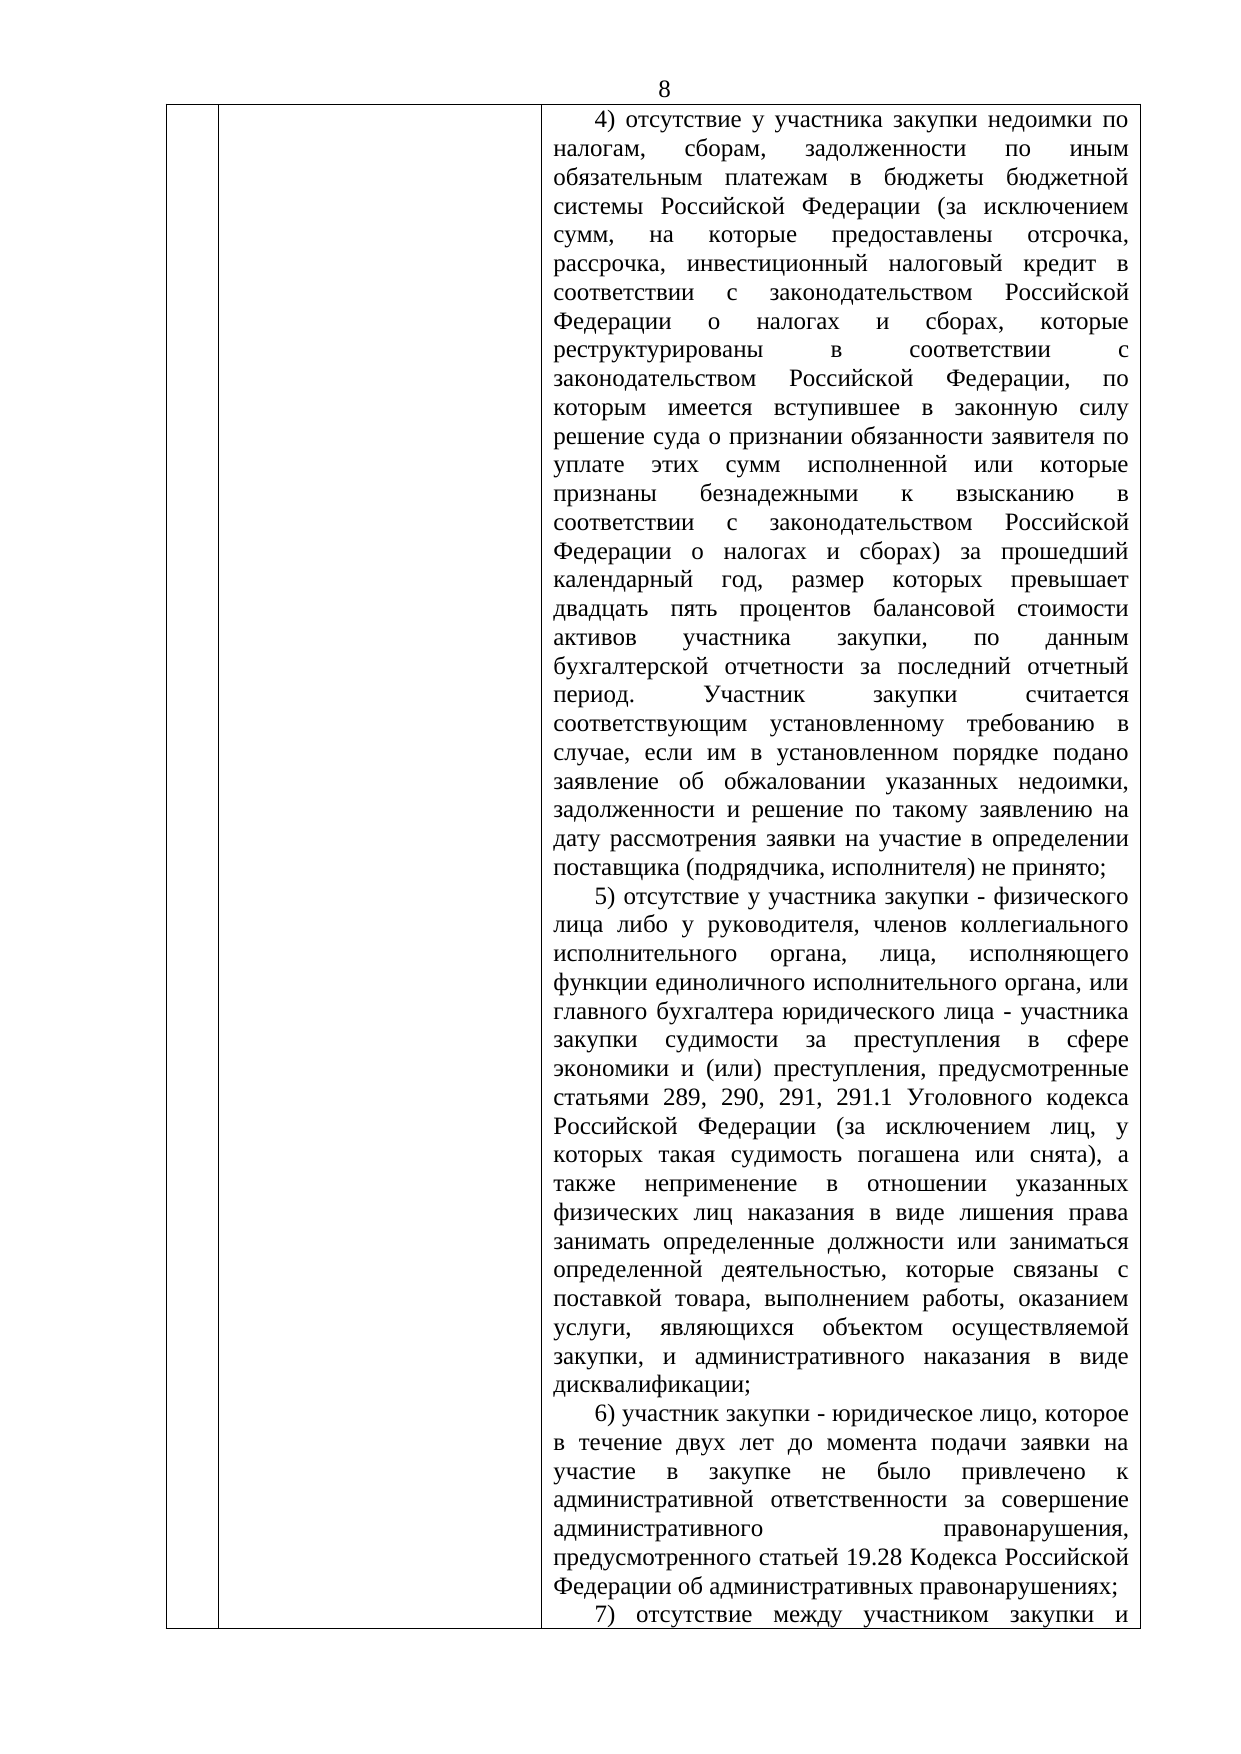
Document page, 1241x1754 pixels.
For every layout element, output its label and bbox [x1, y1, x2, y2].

table_cell [167, 105, 218, 1628]
table_cell [219, 105, 541, 1628]
table_cell [542, 105, 1140, 1628]
